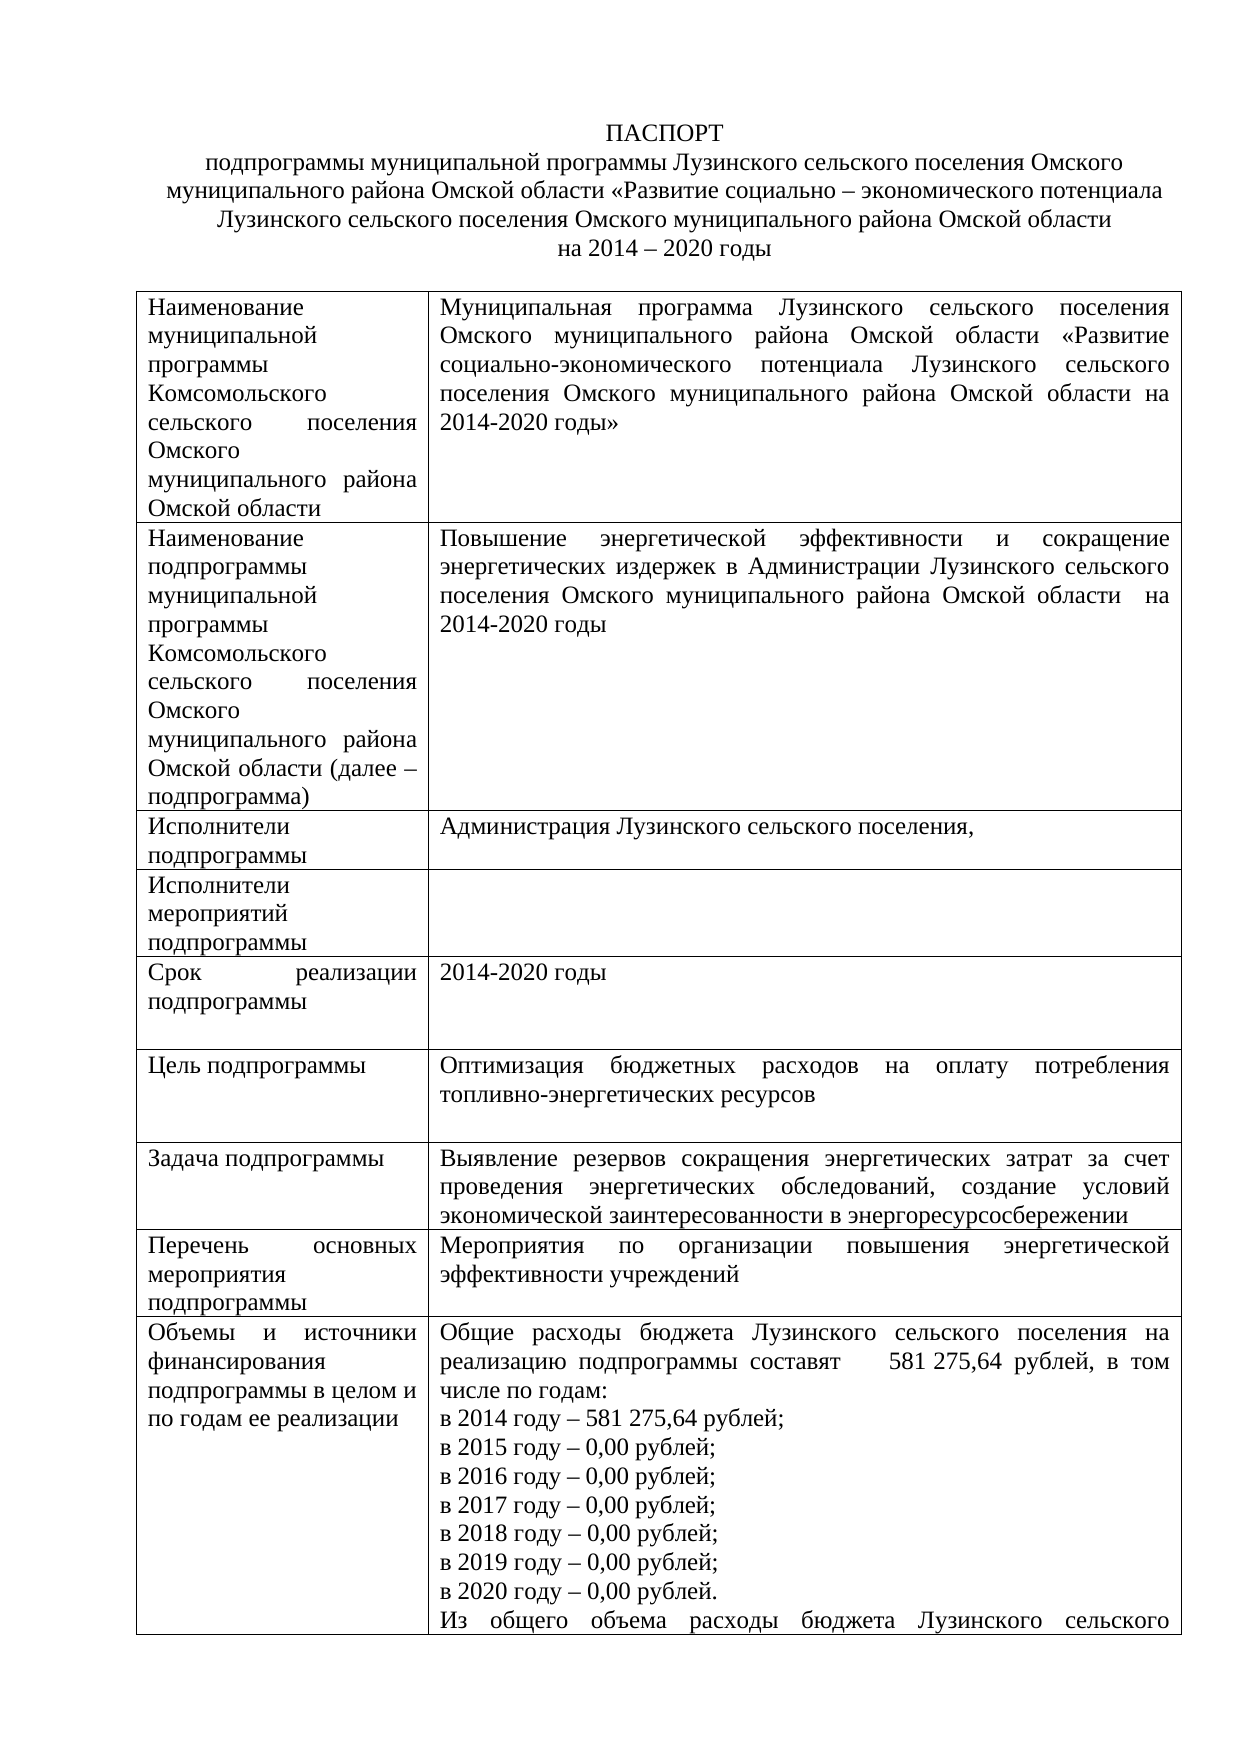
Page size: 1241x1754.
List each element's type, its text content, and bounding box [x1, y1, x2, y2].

table_cell Перечень основных мероприятия подпрограммы [137, 1230, 428, 1316]
table_cell Мероприятия по организации повышения энергетической эффективности учреждений [429, 1230, 1181, 1316]
table_cell Задача подпрограммы [137, 1143, 428, 1229]
table_cell [429, 870, 1181, 956]
table_cell Выявление резервов сокращения энергетических затрат за счет проведения энергетических обследований, создание условий экономической заинтересованности в энергоресурсосбережении [429, 1143, 1181, 1229]
table_cell Цель подпрограммы [137, 1050, 428, 1142]
text ПАСПОРТ [148, 118, 1181, 147]
text на 2014 – 2020 годы [148, 233, 1181, 262]
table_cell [137, 1317, 428, 1633]
table_cell Повышение энергетической эффективности и сокращение энергетических издержек в Администрации Лузинского сельского поселения Омского муниципального района Омской области на 2014-2020 годы [429, 523, 1181, 810]
table_cell 2014-2020 годы [429, 957, 1181, 1049]
text подпрограммы муниципальной программы Лузинского сельского поселения Омского муниципального района Омской области «Развитие социально – экономического потенциала Лузинского сельского поселения Омского муниципального района Омской области [148, 147, 1181, 233]
table_header Муниципальная программа Лузинского сельского поселения Омского муниципального района Омской области «Развитие социально-экономического потенциала Лузинского сельского поселения Омского муниципального района Омской области на 2014-2020 годы» [429, 292, 1181, 522]
table_cell Оптимизация бюджетных расходов на оплату потребления топливно-энергетических ресурсов [429, 1050, 1181, 1142]
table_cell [429, 1317, 1181, 1633]
table_cell Исполнители подпрограммы [137, 811, 428, 869]
table_header Наименование муниципальной программы Комсомольского сельского поселения Омского муниципального района Омской области [137, 292, 428, 522]
table_cell Наименование подпрограммы муниципальной программы Комсомольского сельского поселения Омского муниципального района Омской области (далее – подпрограмма) [137, 523, 428, 810]
table_cell Исполнители мероприятий подпрограммы [137, 870, 428, 956]
table_cell Администрация Лузинского сельского поселения, [429, 811, 1181, 869]
table_cell Срок реализации подпрограммы [137, 957, 428, 1049]
